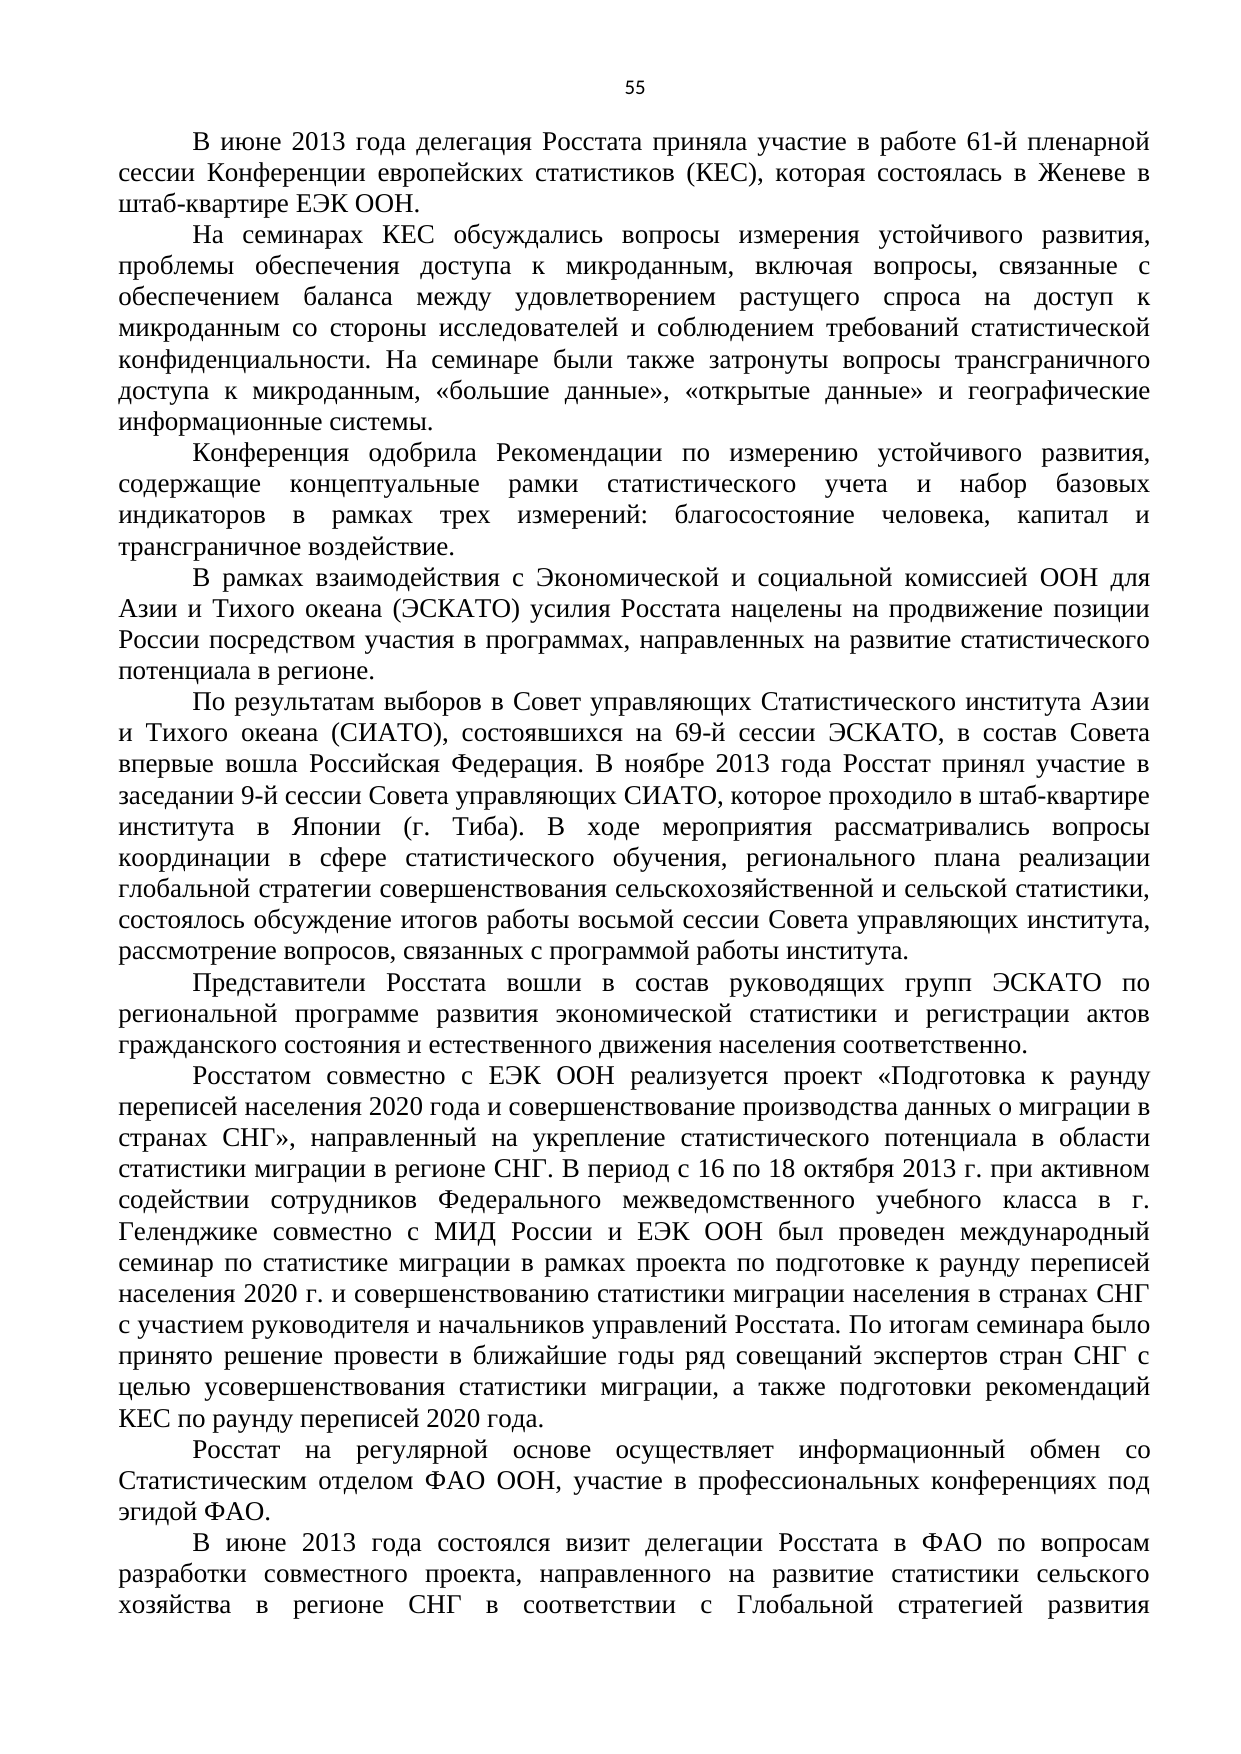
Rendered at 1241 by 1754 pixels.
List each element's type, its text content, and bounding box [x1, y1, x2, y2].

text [118, 1526, 1152, 1620]
text В июне 2013 года делегация Росстата приняла участие в работе 61-й пленарной сессии Конференции европейских статистиков (КЕС), которая состоялась в Женеве в штаб-квартире ЕЭК ООН. [118, 125, 1152, 218]
text Представители Росстата вошли в состав руководящих групп ЭСКАТО по региональной программе развития экономической статистики и регистрации актов гражданского состояния и естественного движения населения соответственно. [118, 966, 1152, 1059]
text Росстат на регулярной основе осуществляет информационный обмен со Статистическим отделом ФАО ООН, участие в профессиональных конференциях под эгидой ФАО. [118, 1433, 1152, 1526]
text По результатам выборов в Совет управляющих Статистического института Азии и Тихого океана (СИАТО), состоявшихся на 69-й сессии ЭСКАТО, в состав Совета впервые вошла Российская Федерация. В ноябре 2013 года Росстат принял участие в заседании 9-й сессии Совета управляющих СИАТО, которое проходило в штаб-квартире института в Японии (г. Тиба). В ходе мероприятия рассматривались вопросы координации в сфере статистического обучения, регионального плана реализации глобальной стратегии совершенствования сельскохозяйственной и сельской статистики, состоялось обсуждение итогов работы восьмой сессии Совета управляющих института, рассмотрение вопросов, связанных с программой работы института. [118, 685, 1152, 966]
text На семинарах КЕС обсуждались вопросы измерения устойчивого развития, проблемы обеспечения доступа к микроданным, включая вопросы, связанные с обеспечением баланса между удовлетворением растущего спроса на доступ к микроданным со стороны исследователей и соблюдением требований статистической конфиденциальности. На семинаре были также затронуты вопросы трансграничного доступа к микроданным, «большие данные», «открытые данные» и географические информационные системы. [118, 218, 1152, 436]
text В рамках взаимодействия с Экономической и социальной комиссией ООН для Азии и Тихого океана (ЭСКАТО) усилия Росстата нацелены на продвижение позиции России посредством участия в программах, направленных на развитие статистического потенциала в регионе. [118, 561, 1152, 685]
text Конференция одобрила Рекомендации по измерению устойчивого развития, содержащие концептуальные рамки статистического учета и набор базовых индикаторов в рамках трех измерений: благосостояние человека, капитал и трансграничное воздействие. [118, 436, 1152, 561]
text Росстатом совместно с ЕЭК ООН реализуется проект «Подготовка к раунду переписей населения 2020 года и совершенствование производства данных о миграции в странах СНГ», направленный на укрепление статистического потенциала в области статистики миграции в регионе СНГ. В период с 16 по 18 октября 2013 г. при активном содействии сотрудников Федерального межведомственного учебного класса в г. Геленджике совместно с МИД России и ЕЭК ООН был проведен международный семинар по статистике миграции в рамках проекта по подготовке к раунду переписей населения 2020 г. и совершенствованию статистики миграции населения в странах СНГ с участием руководителя и начальников управлений Росстата. По итогам семинара было принято решение провести в ближайшие годы ряд совещаний экспертов стран СНГ с целью усовершенствования статистики миграции, а также подготовки рекомендаций КЕС по раунду переписей 2020 года. [118, 1059, 1152, 1433]
